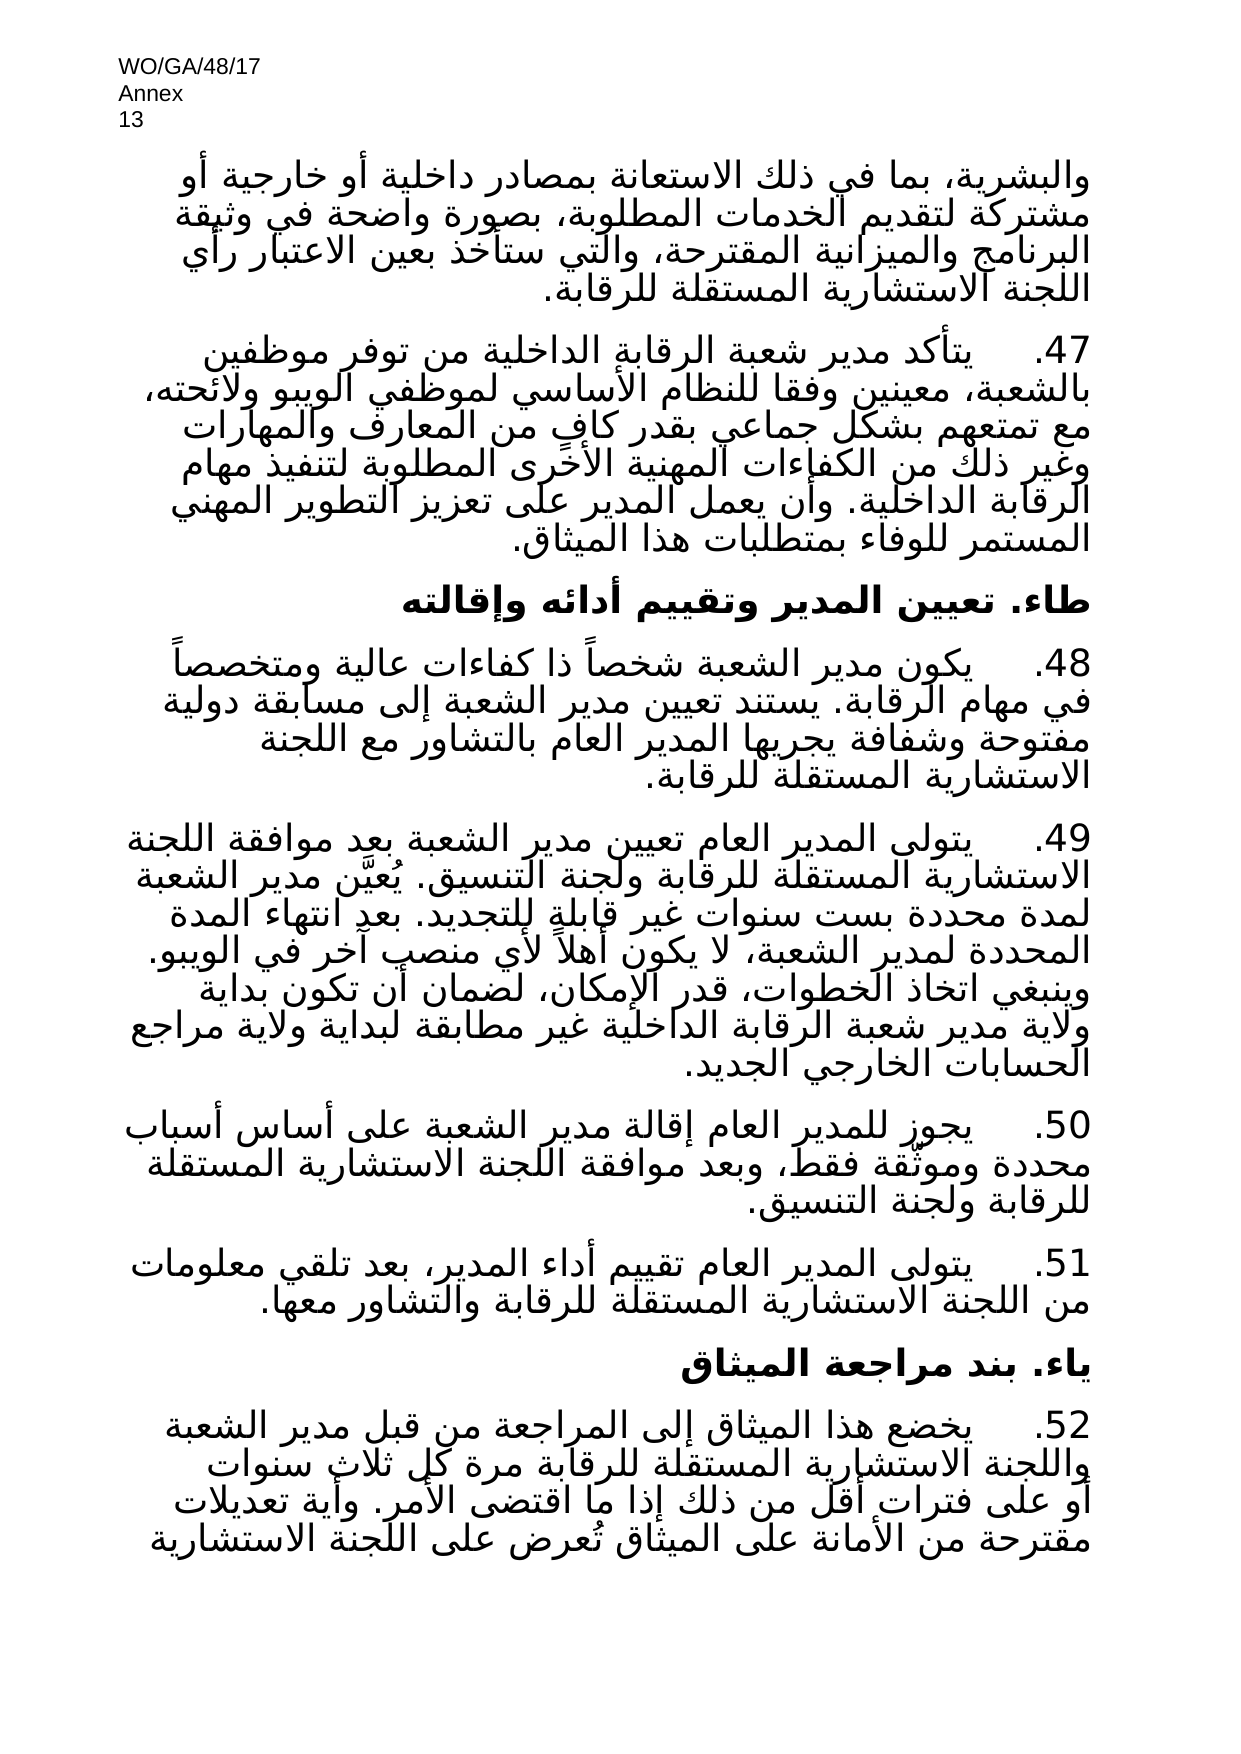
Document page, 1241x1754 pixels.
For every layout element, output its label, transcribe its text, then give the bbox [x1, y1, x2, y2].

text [118, 158, 1092, 308]
text 49. يتولى المدير العام تعيين مدير الشعبة بعد موافقة اللجنة الاستشارية المستقلة للرقابة ولجنة التنسيق. يُعيَّن مدير الشعبة لمدة محددة بست سنوات غير قابلة للتجديد. بعد انتهاء المدة المحددة لمدير الشعبة، لا يكون أهلاً لأي منصب آخر في الويبو. وينبغي اتخاذ الخطوات، قدر الإمكان، لضمان أن تكون بداية ولاية مدير شعبة الرقابة الداخلية غير مطابقة لبداية ولاية مراجع الحسابات الخارجي الجديد. [118, 821, 1092, 1083]
text طاء. تعيين المدير وتقييم أدائه وإقالته [118, 583, 1092, 621]
text 48. يكون مدير الشعبة شخصاً ذا كفاءات عالية ومتخصصاً في مهام الرقابة. يستند تعيين مدير الشعبة إلى مسابقة دولية مفتوحة وشفافة يجريها المدير العام بالتشاور مع اللجنة الاستشارية المستقلة للرقابة. [118, 646, 1092, 796]
text ياء. بند مراجعة الميثاق [118, 1346, 1093, 1383]
text 47. يتأكد مدير شعبة الرقابة الداخلية من توفر موظفين بالشعبة، معينين وفقا للنظام الأساسي لموظفي الويبو ولائحته، مع تمتعهم بشكل جماعي بقدر كافٍ من المعارف والمهارات وغير ذلك من الكفاءات المهنية الأخرى المطلوبة لتنفيذ مهام الرقابة الداخلية. وأن يعمل المدير على تعزيز التطوير المهني المستمر للوفاء بمتطلبات هذا الميثاق. [118, 333, 1092, 558]
text 51. يتولى المدير العام تقييم أداء المدير، بعد تلقي معلومات من اللجنة الاستشارية المستقلة للرقابة والتشاور معها. [118, 1246, 1092, 1321]
text 50. يجوز للمدير العام إقالة مدير الشعبة على أساس أسباب محددة وموثّقة فقط، وبعد موافقة اللجنة الاستشارية المستقلة للرقابة ولجنة التنسيق. [118, 1108, 1092, 1221]
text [118, 1408, 1092, 1558]
